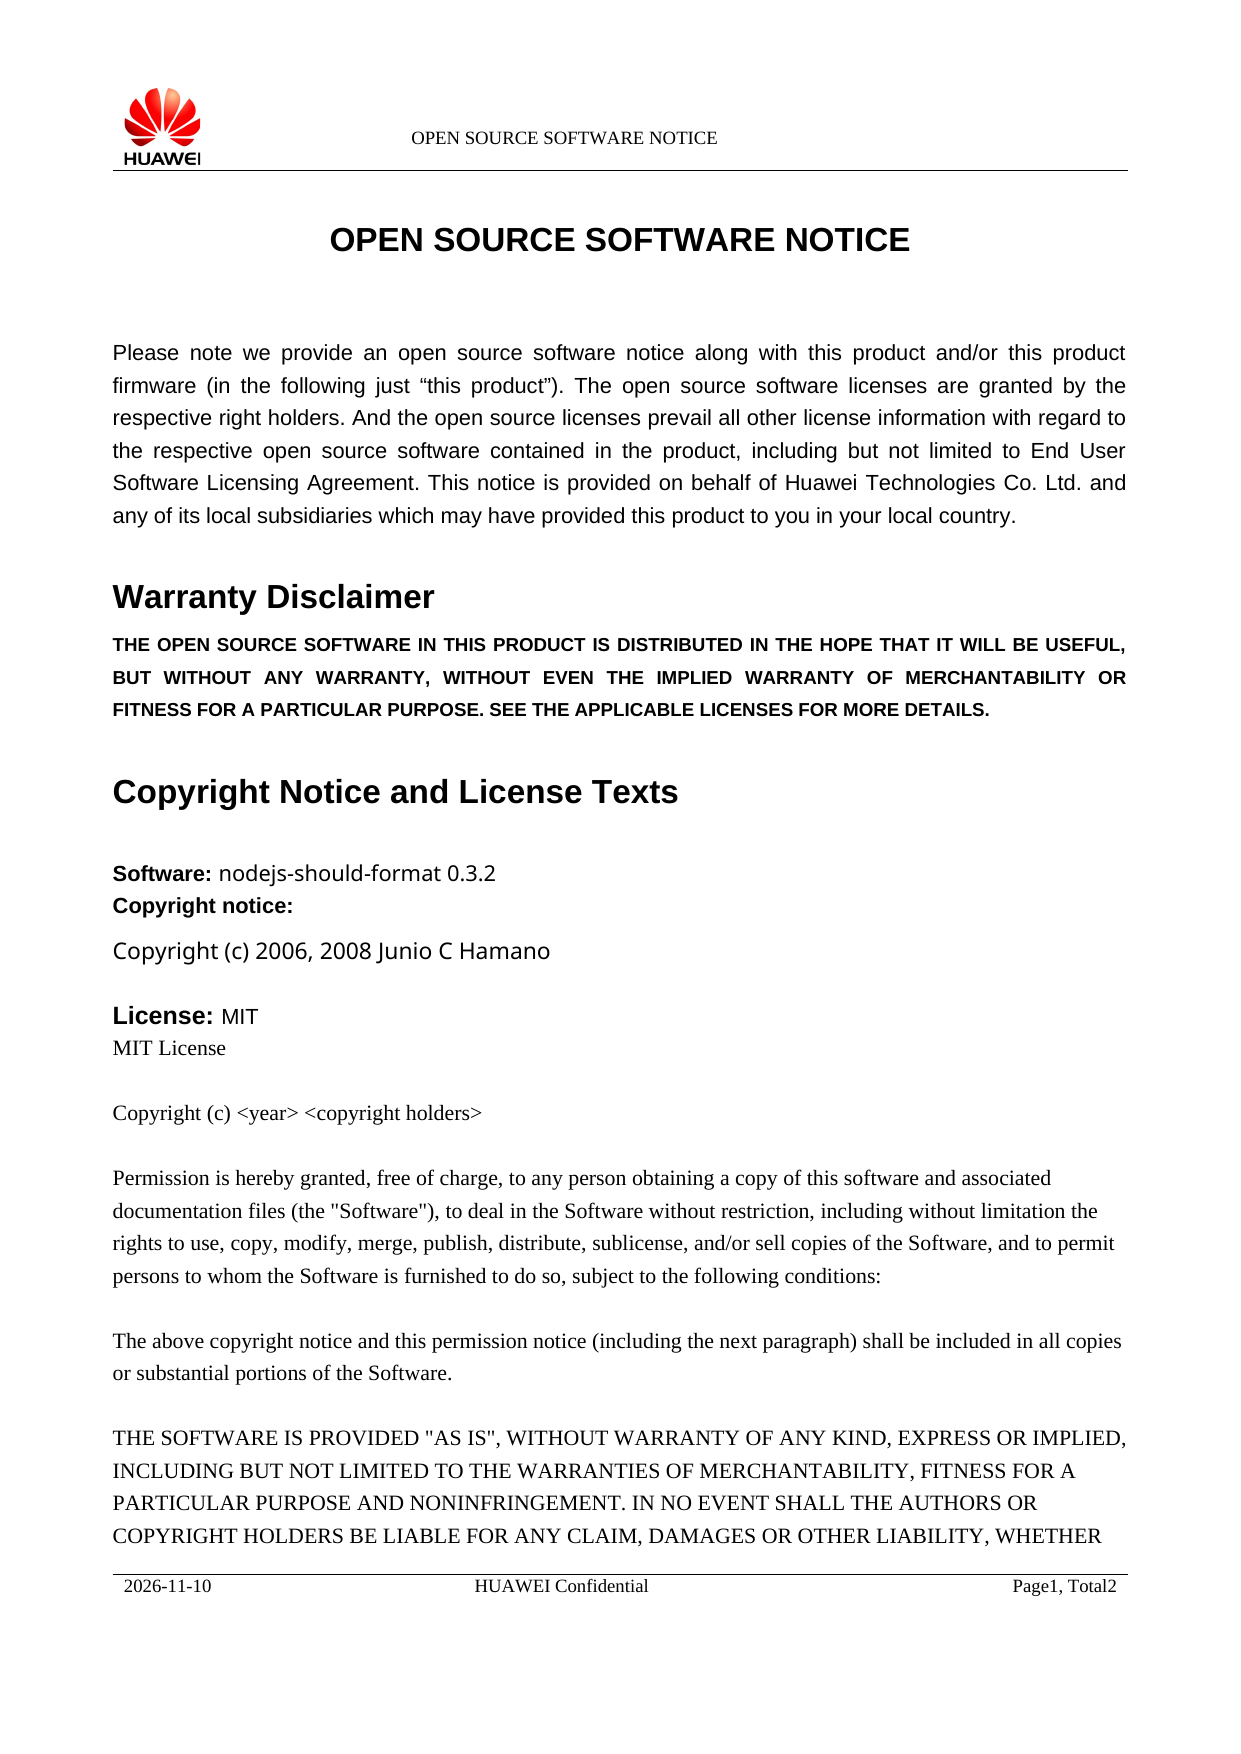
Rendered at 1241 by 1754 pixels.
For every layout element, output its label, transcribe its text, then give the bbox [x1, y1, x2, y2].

title Software: nodejs-should-format 0.3.2 [112, 856, 1128, 889]
text Please note we provide an open source software notice along with this product and/or this product firmware (in the following just “this product”). The open source software licenses are granted by the respective right holders. And the open source licenses prevail all other license information with regard to the respective open source software contained in the product, including but not limited to End User Software Licensing Agreement. This notice is provided on behalf of Huawei Technologies Co. Ltd. and any of its local subsidiaries which may have provided this product to you in your local country. [112, 336, 1128, 531]
text License: MIT [112, 999, 1128, 1031]
text OPEN SOURCE SOFTWARE NOTICE [112, 206, 1128, 271]
text Copyright notice: [112, 889, 1128, 921]
picture [124, 88, 201, 165]
text Warranty Disclaimer [112, 564, 1128, 629]
text The open source software in this product is distributed in the hope that it will be useful, but WITHOUT ANY WARRANTY, without even the implied warranty of MERCHANTABILITY or FITNESS FOR A PARTICULAR PURPOSE. See the applicable licenses for more details. [112, 629, 1128, 726]
text Copyright Notice and License Texts [112, 759, 1128, 824]
text Copyright (c) 2006, 2008 Junio C Hamano [112, 934, 1128, 999]
